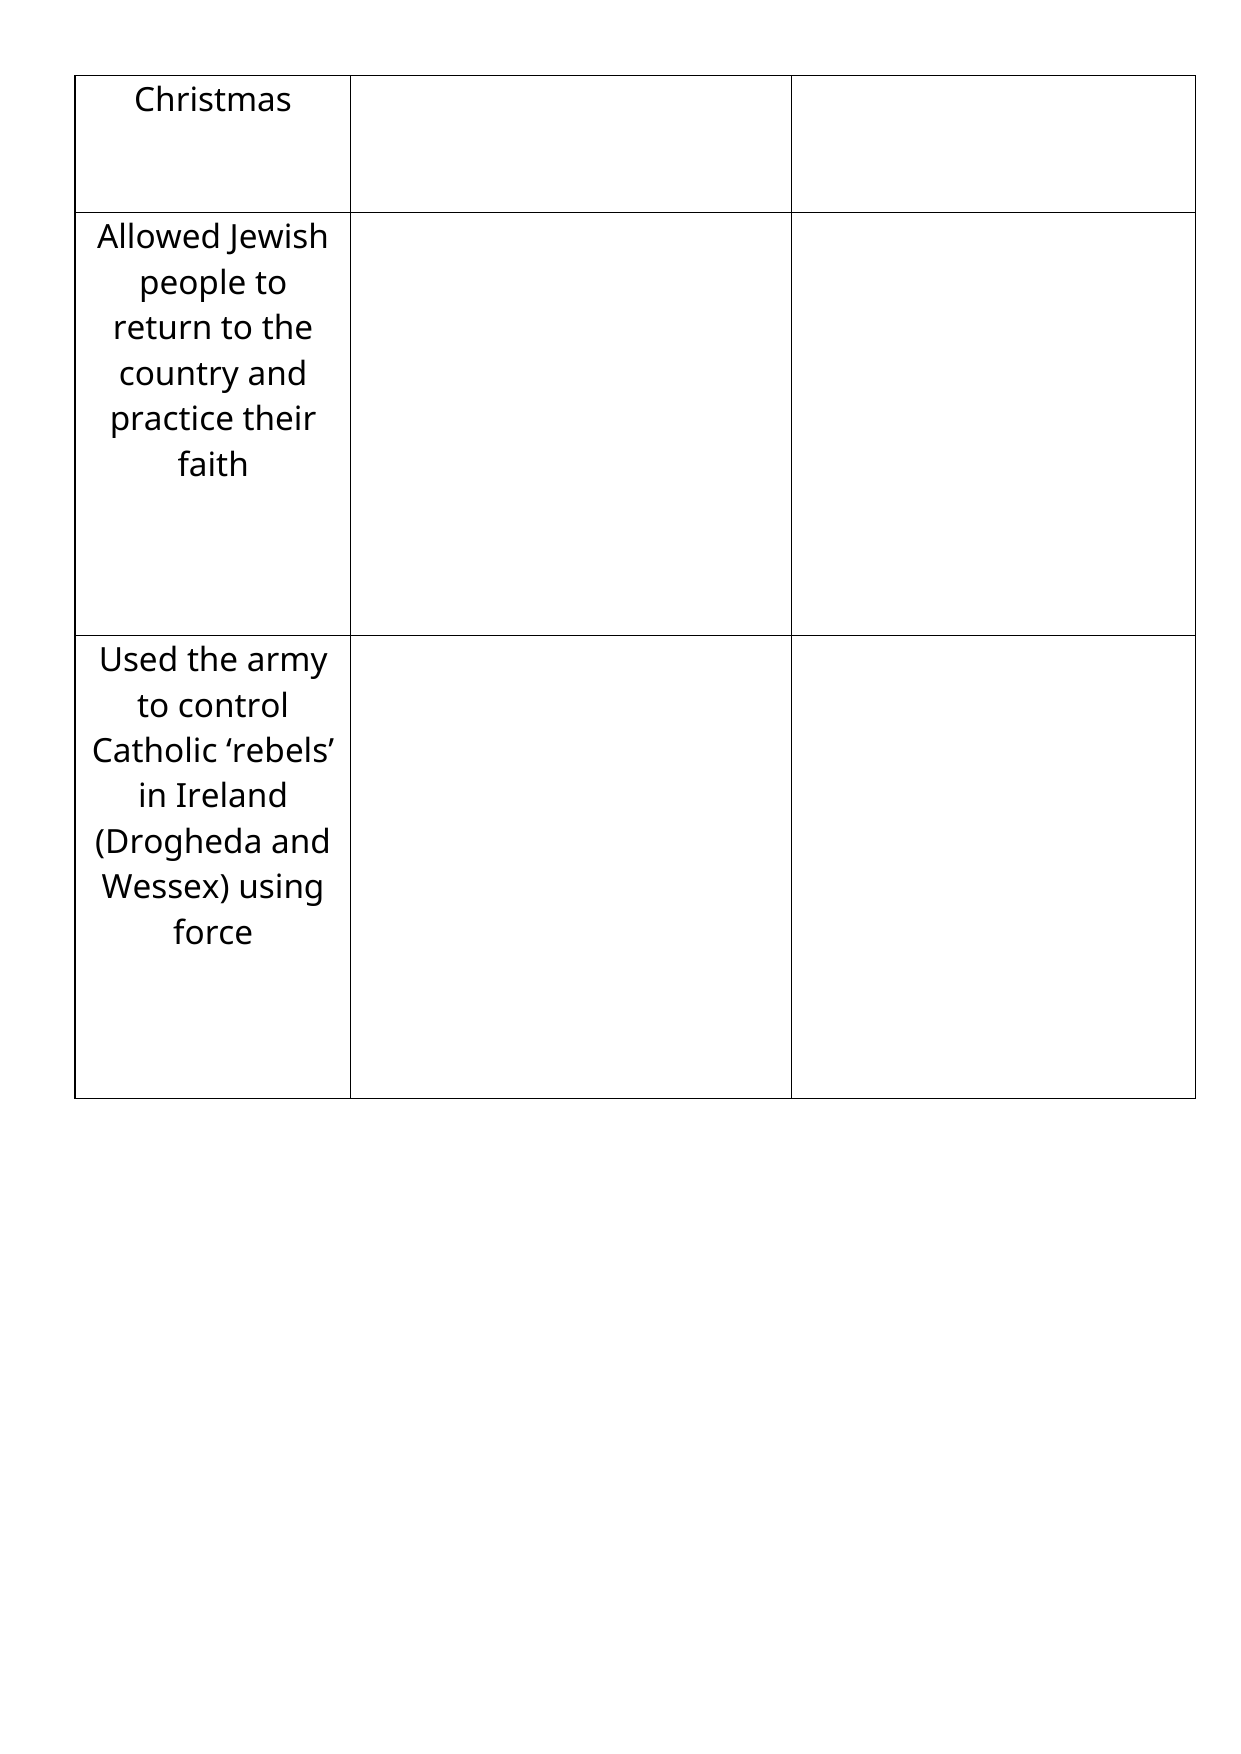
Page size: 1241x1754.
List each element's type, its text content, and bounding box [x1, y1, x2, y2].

table_cell Allowed Jewish people to return to the country and practice their faith [76, 213, 350, 635]
table_cell [792, 76, 1195, 212]
table_cell [792, 636, 1195, 1097]
table_cell [351, 76, 791, 212]
table_cell [351, 636, 791, 1097]
table_cell Used the army to control Catholic ‘rebels’ in Ireland (Drogheda and Wessex) using force [76, 636, 350, 1097]
table_cell [351, 213, 791, 635]
table_cell [792, 213, 1195, 635]
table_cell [76, 76, 350, 212]
